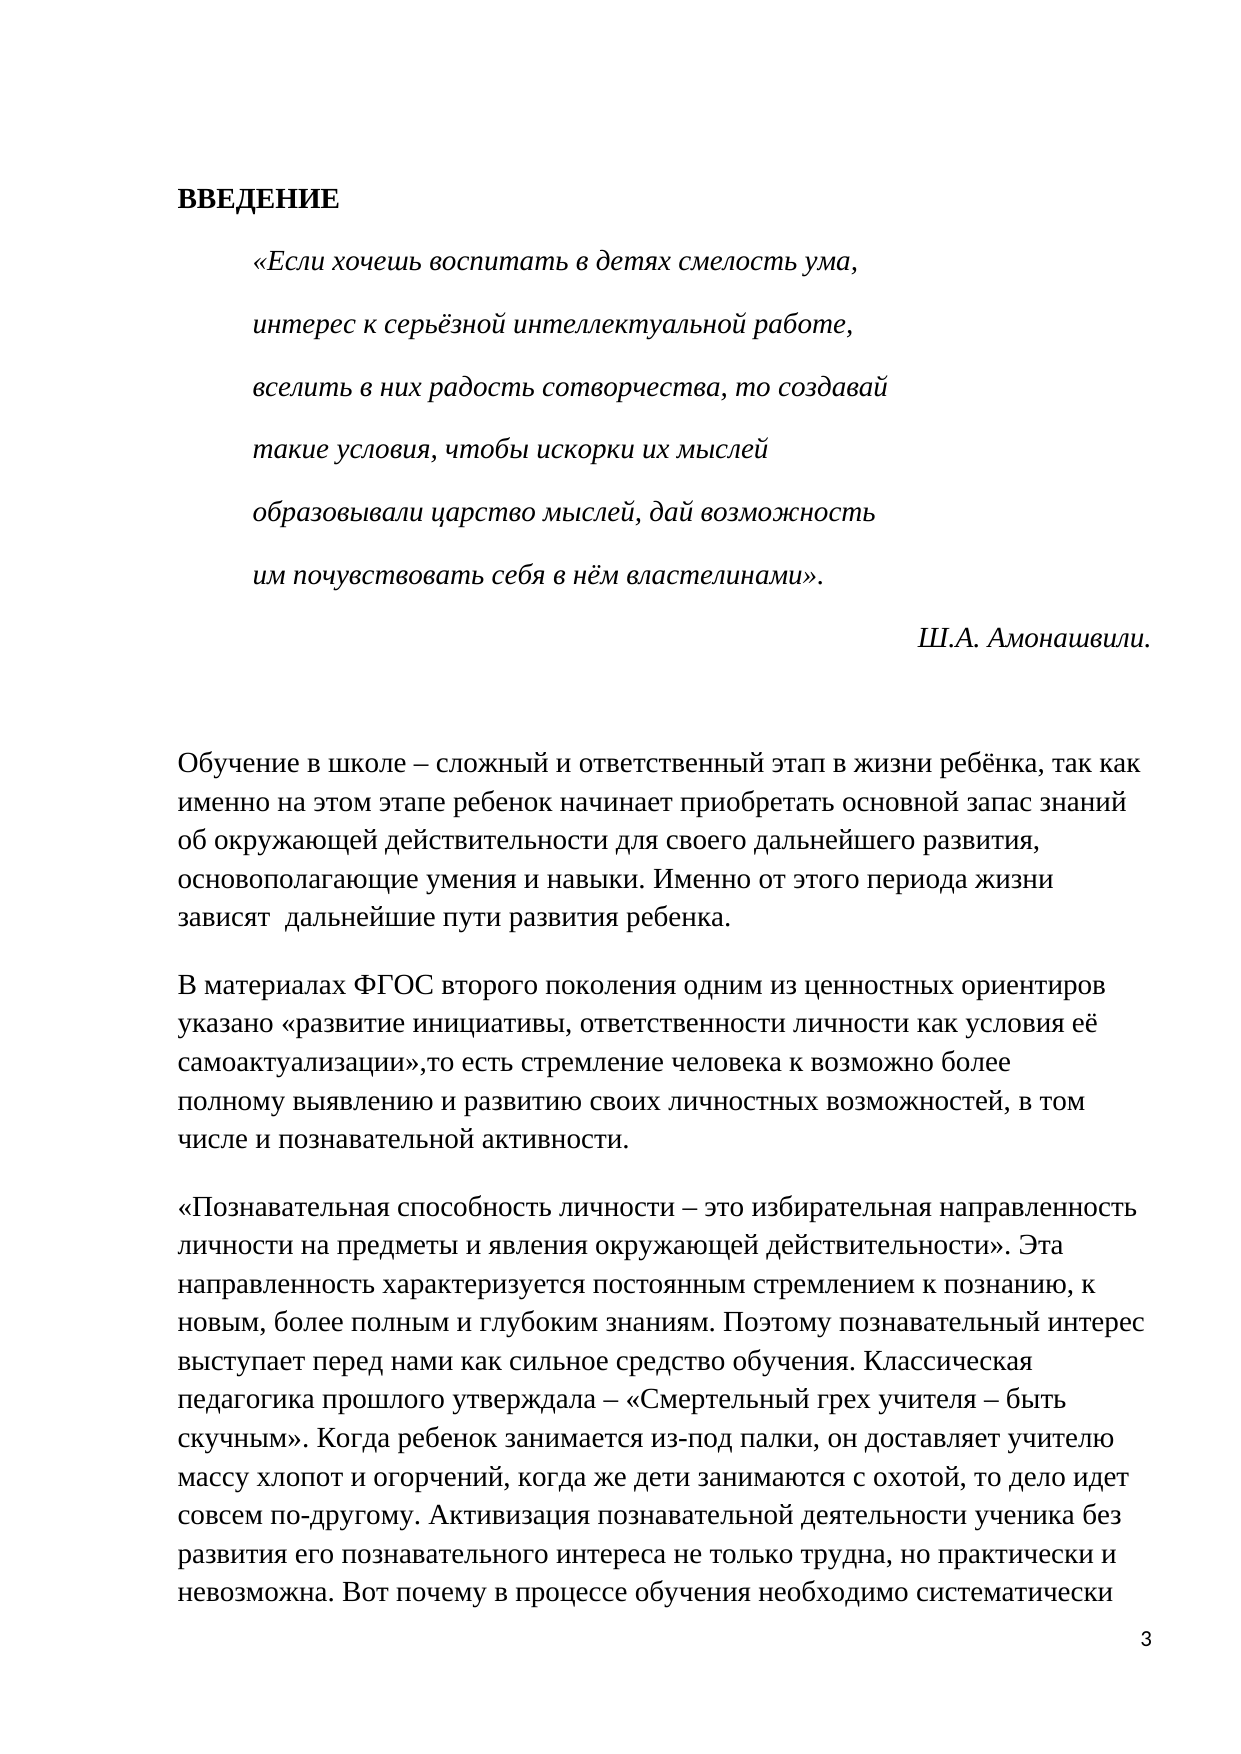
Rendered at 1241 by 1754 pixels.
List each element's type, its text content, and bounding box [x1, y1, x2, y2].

text «Если хочешь воспитать в детях смелость ума, [252, 243, 1152, 277]
text интерес к серьёзной интеллектуальной работе, [252, 306, 1152, 340]
text Ш.А. Амонашвили. [252, 620, 1152, 653]
text ВВЕДЕНИЕ [177, 181, 1152, 214]
text им почувствовать себя в нём властелинами». [252, 557, 1152, 591]
text Обучение в школе – сложный и ответственный этап в жизни ребёнка, так как именно на этом этапе ребенок начинает приобретать основной запас знаний об окружающей действительности для своего дальнейшего развития, основополагающие умения и навыки. Именно от этого периода жизни зависят дальнейшие пути развития ребенка. [177, 745, 1152, 933]
text В материалах ФГОС второго поколения одним из ценностных ориентиров указано «развитие инициативы, ответственности личности как условия её самоактуализации»,то есть стремление человека к возможно более полному выявлению и развитию своих личностных возможностей, в том числе и познавательной активности. [177, 967, 1152, 1155]
text образовывали царство мыслей, дай возможность [252, 494, 1152, 528]
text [177, 1189, 1152, 1608]
text такие условия, чтобы искорки их мыслей [252, 432, 1152, 465]
text вселить в них радость сотворчества, то создавай [252, 369, 1152, 402]
